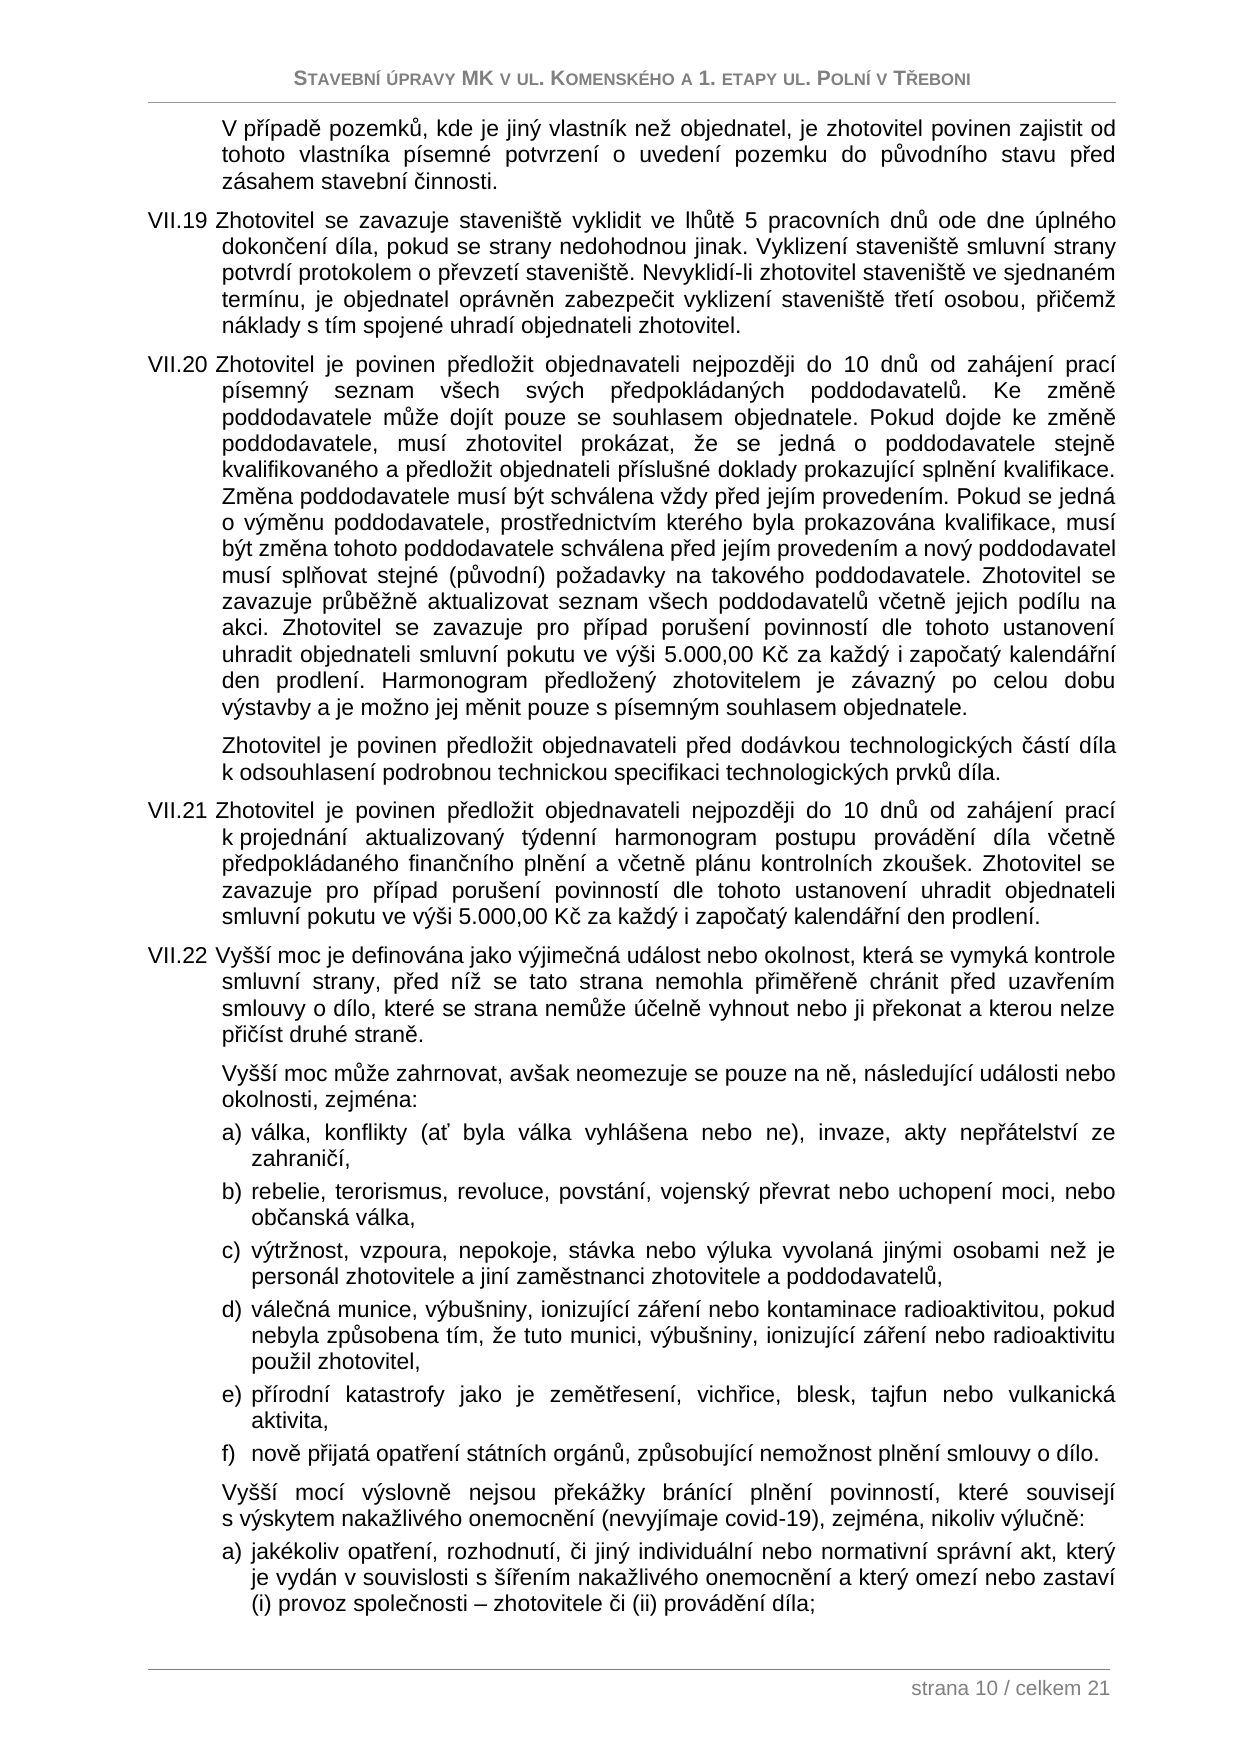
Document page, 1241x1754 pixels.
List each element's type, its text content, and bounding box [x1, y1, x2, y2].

list Zhotovitel je povinen předložit objednavateli nejpozději do 10 dnů od zahájení prací k projednání aktualizovaný týdenní harmonogram postupu provádění díla včetně předpokládaného finančního plnění a včetně plánu kontrolních zkoušek. Zhotovitel se zavazuje pro případ porušení povinností dle tohoto ustanovení uhradit objednateli smluvní pokutu ve výši 5.000,00 Kč za každý i započatý kalendářní den prodlení. [148, 797, 1116, 929]
text Vyšší mocí výslovně nejsou překážky bránící plnění povinností, které souvisejí s výskytem nakažlivého onemocnění (nevyjímaje covid-19), zejména, nikoliv výlučně: [222, 1479, 1116, 1531]
text c) výtržnost, vzpoura, nepokoje, stávka nebo výluka vyvolaná jinými osobami než je personál zhotovitele a jiní zaměstnanci zhotovitele a poddodavatelů, [222, 1237, 1116, 1289]
text Vyšší moc může zahrnovat, avšak neomezuje se pouze na ně, následující události nebo okolnosti, zejména: [207, 1060, 1116, 1112]
text e) přírodní katastrofy jako je zemětřesení, vichřice, blesk, tajfun nebo vulkanická aktivita, [222, 1381, 1116, 1433]
list Zhotovitel se zavazuje staveniště vyklidit ve lhůtě 5 pracovních dnů ode dne úplného dokončení díla, pokud se strany nedohodnou jinak. Vyklizení staveniště smluvní strany potvrdí protokolem o převzetí staveniště. Nevyklidí-li zhotovitel staveniště ve sjednaném termínu, je objednatel oprávněn zabezpečit vyklizení staveniště třetí osobou, přičemž náklady s tím spojené uhradí objednateli zhotovitel. [148, 207, 1116, 338]
text d) válečná munice, výbušniny, ionizující záření nebo kontaminace radioaktivitou, pokud nebyla způsobena tím, že tuto munici, výbušniny, ionizující záření nebo radioaktivitu použil zhotovitel, [222, 1296, 1116, 1374]
list Vyšší moc je definována jako výjimečná událost nebo okolnost, která se vymyká kontrole smluvní strany, před níž se tato strana nemohla přiměřeně chránit před uzavřením smlouvy o dílo, které se strana nemůže účelně vyhnout nebo ji překonat a kterou nelze přičíst druhé straně. [148, 942, 1116, 1047]
list Zhotovitel je povinen předložit objednavateli nejpozději do 10 dnů od zahájení prací písemný seznam všech svých předpokládaných poddodavatelů. Ke změně poddodavatele může dojít pouze se souhlasem objednatele. Pokud dojde ke změně poddodavatele, musí zhotovitel prokázat, že se jedná o poddodavatele stejně kvalifikovaného a předložit objednateli příslušné doklady prokazující splnění kvalifikace. Změna poddodavatele musí být schválena vždy před jejím provedením. Pokud se jedná o výměnu poddodavatele, prostřednictvím kterého byla prokazována kvalifikace, musí být změna tohoto poddodavatele schválena před jejím provedením a nový poddodavatel musí splňovat stejné (původní) požadavky na takového poddodavatele. Zhotovitel se zavazuje průběžně aktualizovat seznam všech poddodavatelů včetně jejich podílu na akci. Zhotovitel se zavazuje pro případ porušení povinností dle tohoto ustanovení uhradit objednateli smluvní pokutu ve výši 5.000,00 Kč za každý i započatý kalendářní den prodlení. Harmonogram předložený zhotovitelem je závazný po celou dobu výstavby a je možno jej měnit pouze s písemným souhlasem objednatele. [148, 351, 1116, 720]
text a) jakékoliv opatření, rozhodnutí, či jiný individuální nebo normativní správní akt, který je vydán v souvislosti s šířením nakažlivého onemocnění a který omezí nebo zastaví (i) provoz společnosti – zhotovitele či (ii) provádění díla; [222, 1538, 1116, 1617]
text b) rebelie, terorismus, revoluce, povstání, vojenský převrat nebo uchopení moci, nebo občanská válka, [222, 1178, 1116, 1230]
text f) nově přijatá opatření státních orgánů, způsobující nemožnost plnění smlouvy o dílo. [222, 1440, 1116, 1466]
text Zhotovitel je povinen předložit objednavateli před dodávkou technologických částí díla k odsouhlasení podrobnou technickou specifikaci technologických prvků díla. [222, 732, 1116, 785]
text V případě pozemků, kde je jiný vlastník než objednatel, je zhotovitel povinen zajistit od tohoto vlastníka písemné potvrzení o uvedení pozemku do původního stavu před zásahem stavební činnosti. [222, 115, 1116, 194]
text a) válka, konflikty (ať byla válka vyhlášena nebo ne), invaze, akty nepřátelství ze zahraničí, [222, 1119, 1116, 1171]
